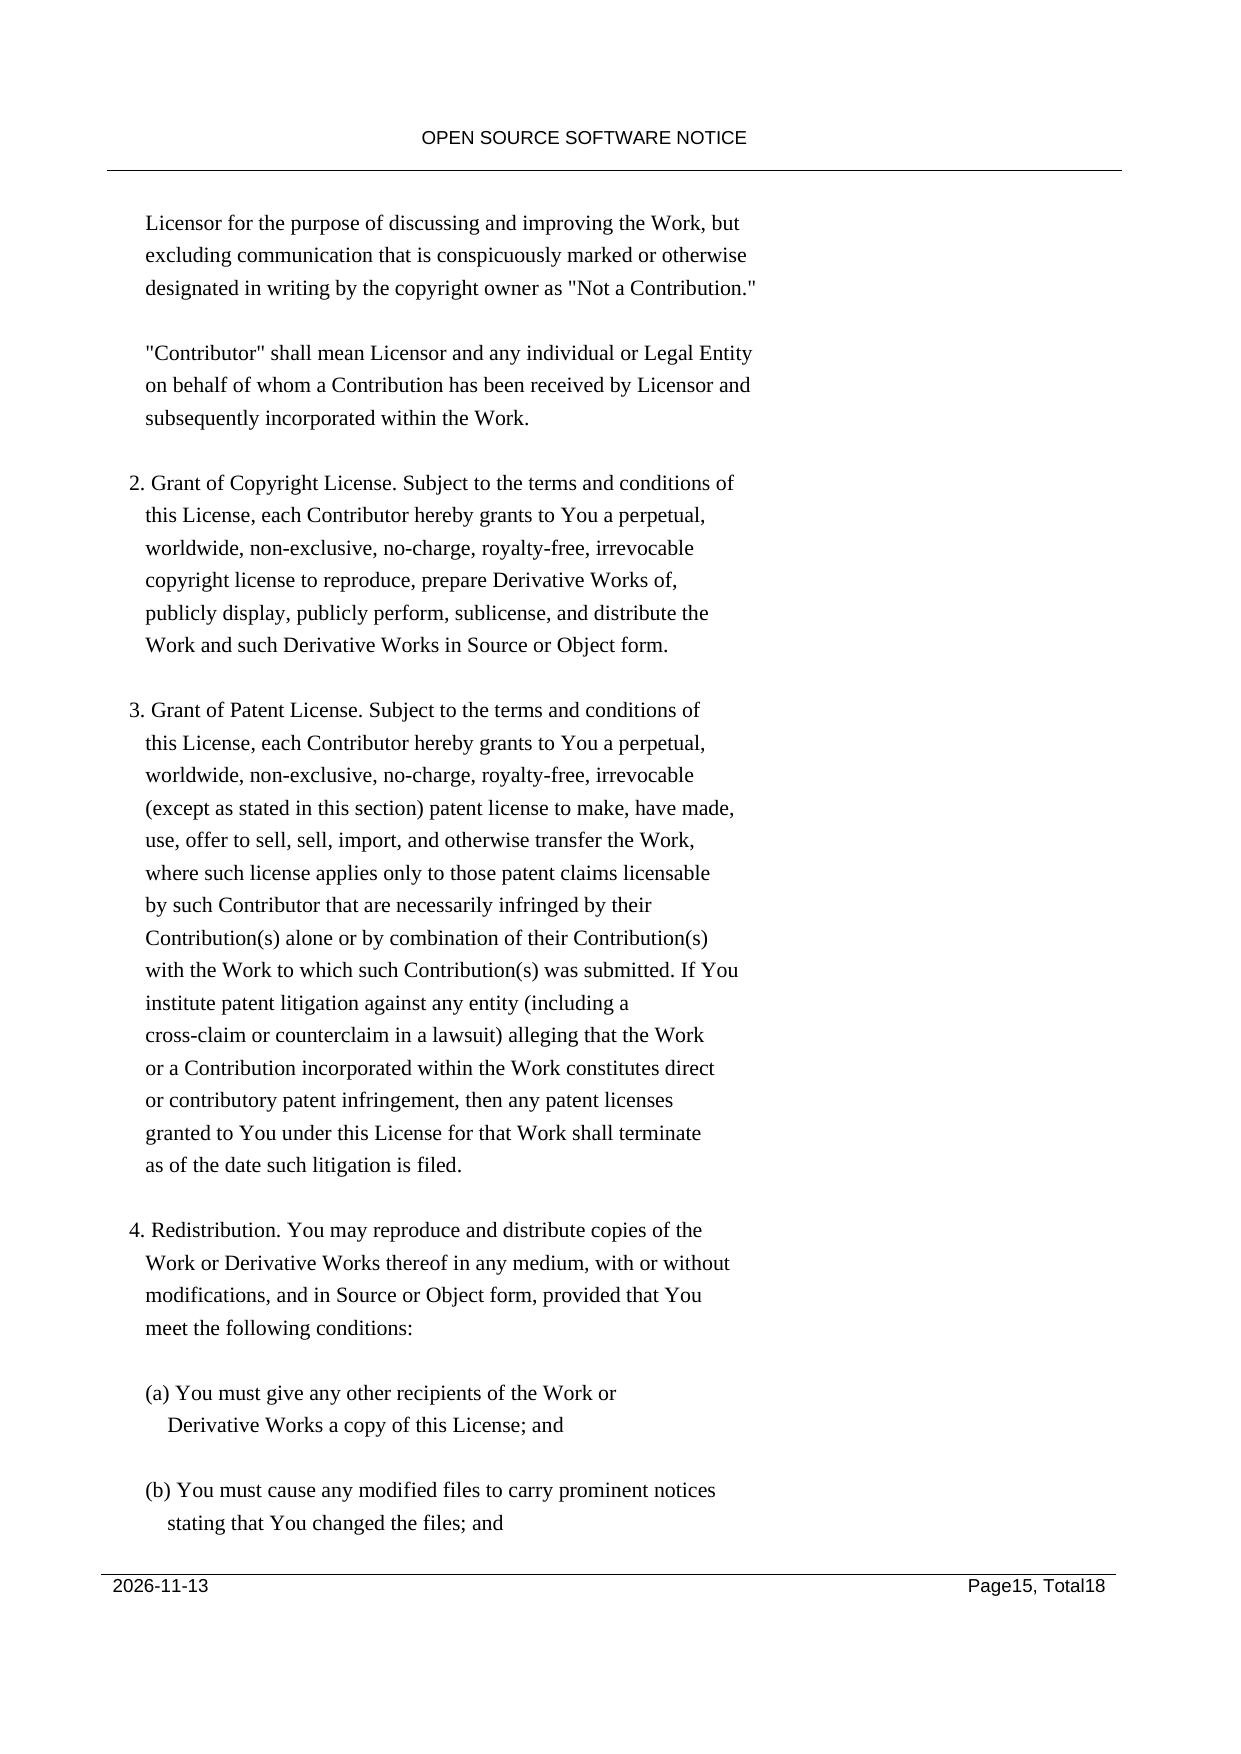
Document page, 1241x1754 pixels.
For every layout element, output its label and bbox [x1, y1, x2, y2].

text [112, 206, 1128, 1539]
